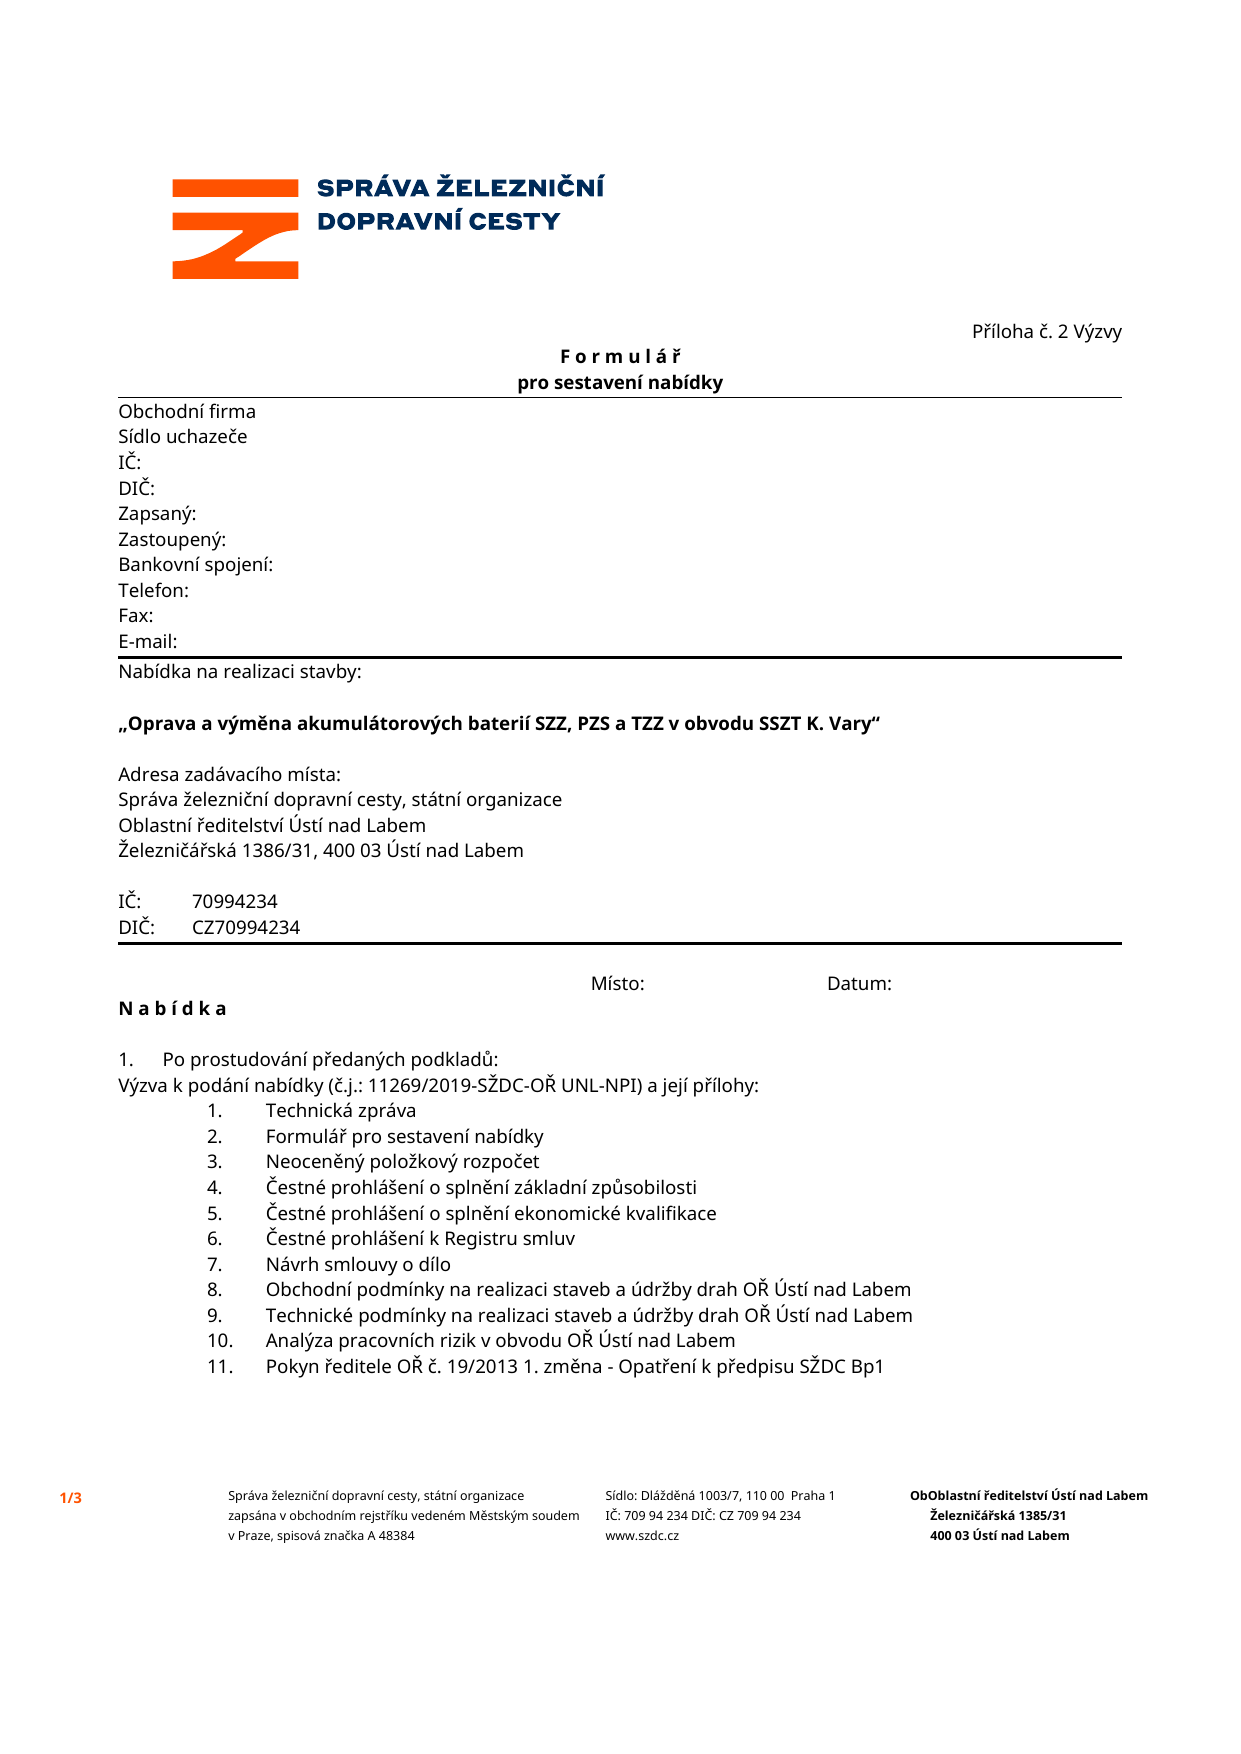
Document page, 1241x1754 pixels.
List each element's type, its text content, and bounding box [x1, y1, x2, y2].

list 1. Technická zpráva [207, 1098, 1122, 1123]
list 8. Obchodní podmínky na realizaci staveb a údržby drah OŘ Ústí nad Labem [207, 1276, 1122, 1302]
text Telefon: [118, 577, 1122, 602]
text Bankovní spojení: [118, 551, 1122, 577]
text Železničářská 1386/31, 400 03 Ústí nad Labem [118, 837, 1122, 863]
text DIČ: CZ70994234 [118, 914, 1122, 942]
text Příloha č. 2 Výzvy [118, 318, 1122, 344]
list 9. Technické podmínky na realizaci staveb a údržby drah OŘ Ústí nad Labem [207, 1302, 1122, 1327]
text IČ: 70994234 [118, 888, 1122, 914]
text Adresa zadávacího místa: [118, 761, 1122, 786]
text Sídlo uchazeče [118, 424, 1122, 449]
list 2. Formulář pro sestavení nabídky [207, 1123, 1122, 1149]
text Obchodní firma [118, 398, 1122, 424]
text Zapsaný: [118, 500, 1122, 526]
list 7. Návrh smlouvy o dílo [207, 1251, 1122, 1276]
list Po prostudování předaných podkladů: [118, 1047, 1122, 1072]
list 10. Analýza pracovních rizik v obvodu OŘ Ústí nad Labem [207, 1327, 1122, 1353]
list 5. Čestné prohlášení o splnění ekonomické kvalifikace [207, 1200, 1122, 1225]
text E-mail: [118, 628, 1122, 656]
text pro sestavení nabídky [118, 369, 1122, 397]
text Nabídka na realizaci stavby: [118, 659, 1122, 684]
text Správa železniční dopravní cesty, státní organizace [118, 786, 1122, 812]
text F o r m u l á ř [118, 344, 1122, 369]
list 6. Čestné prohlášení k Registru smluv [207, 1225, 1122, 1251]
text IČ: [118, 449, 1122, 475]
text DIČ: [118, 475, 1122, 500]
list 4. Čestné prohlášení o splnění základní způsobilosti [207, 1174, 1122, 1200]
text „Oprava a výměna akumulátorových baterií SZZ, PZS a TZZ v obvodu SSZT K. Vary“ [118, 710, 1122, 735]
list 11. Pokyn ředitele OŘ č. 19/2013 1. změna - Opatření k předpisu SŽDC Bp1 [207, 1353, 1122, 1378]
text Místo: Datum: [591, 970, 1122, 996]
text Zastoupený: [118, 526, 1122, 551]
text Oblastní ředitelství Ústí nad Labem [118, 812, 1122, 837]
text Výzva k podání nabídky (č.j.: 11269/2019-SŽDC-OŘ UNL-NPI) a její přílohy: [118, 1072, 1122, 1098]
list 3. Neoceněný položkový rozpočet [207, 1149, 1122, 1174]
text N a b í d k a [118, 996, 1122, 1021]
text Fax: [118, 602, 1122, 628]
